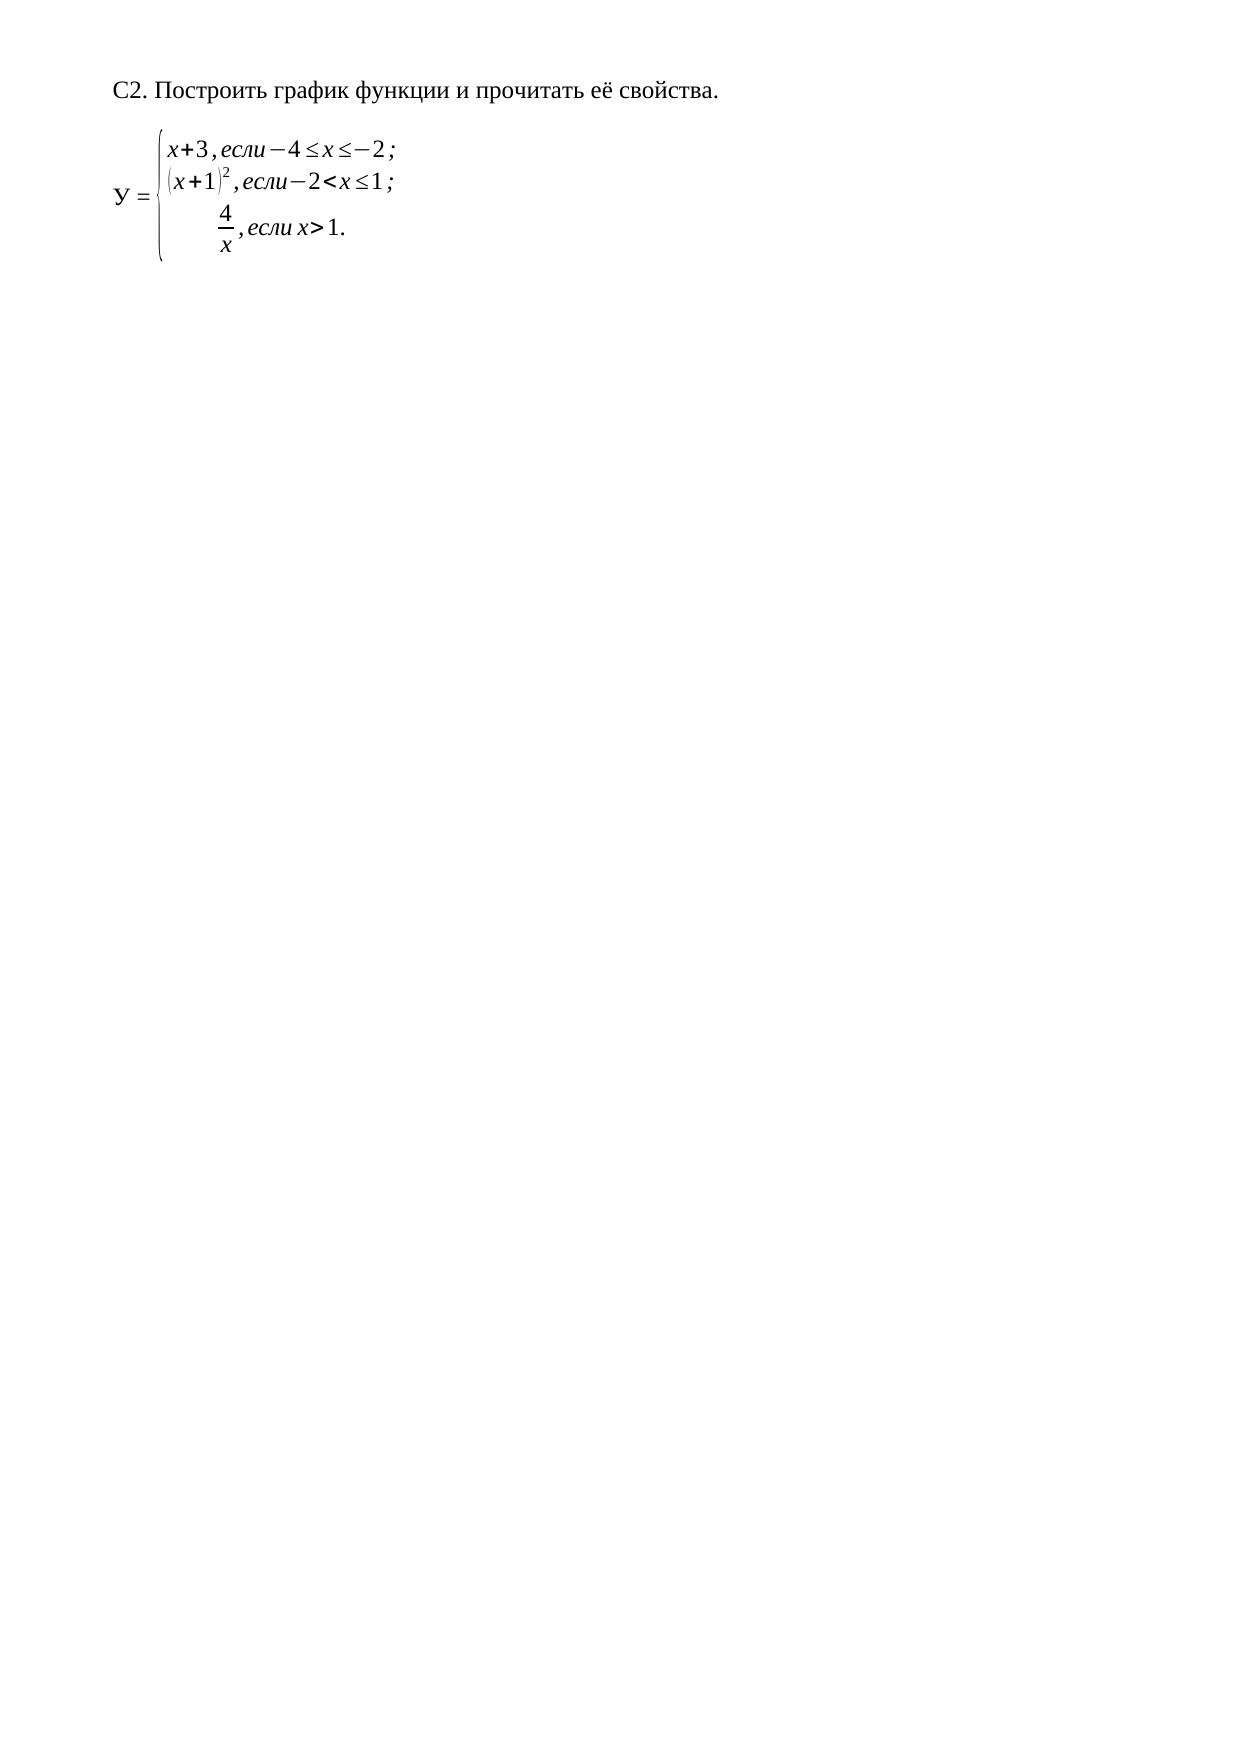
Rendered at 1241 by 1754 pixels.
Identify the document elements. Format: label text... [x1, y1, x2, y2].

text У = [112, 129, 1165, 264]
text С2. Построить график функции и прочитать её свойства. [112, 75, 1165, 104]
